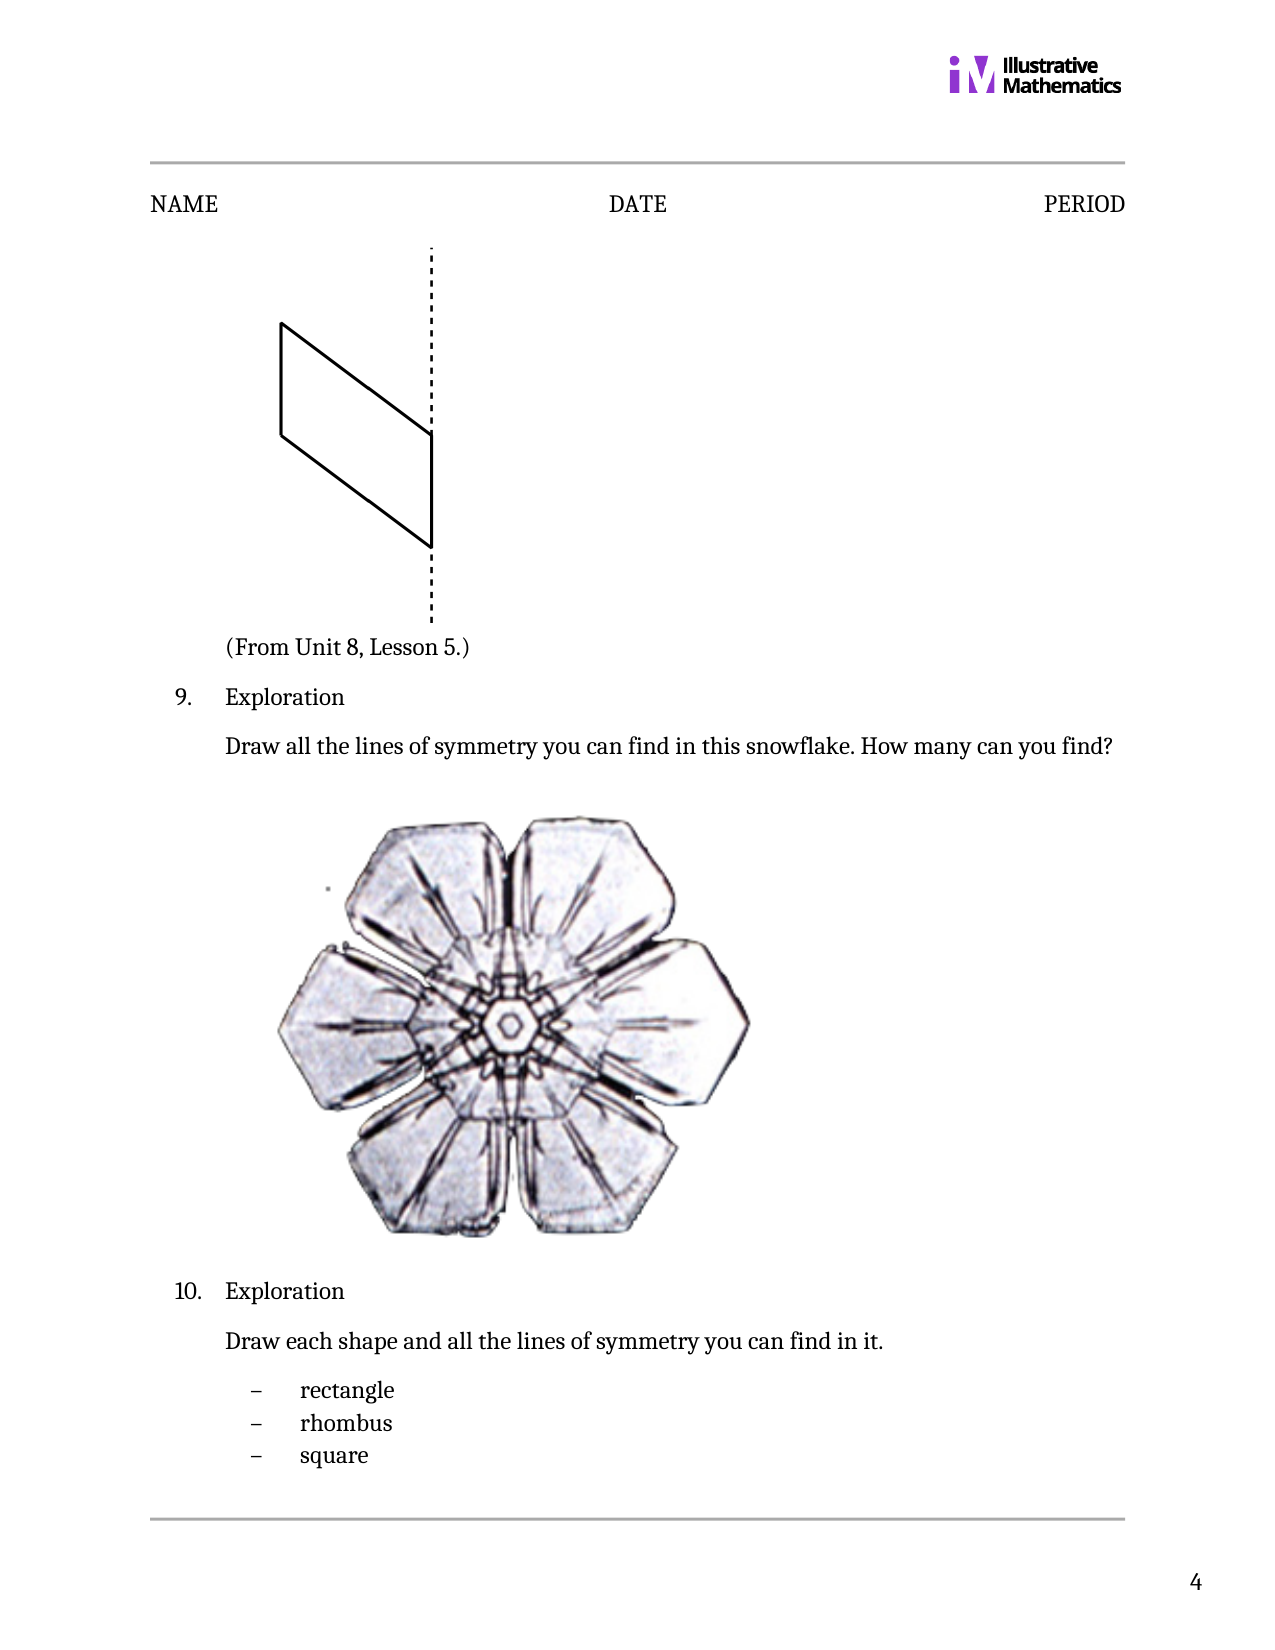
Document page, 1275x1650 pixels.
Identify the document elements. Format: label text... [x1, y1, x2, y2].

list Exploration [175, 682, 1125, 711]
list rhombus [250, 1409, 1125, 1437]
list Draw all the lines of symmetry you can find in this snowflake. How many can you find? [175, 732, 1125, 761]
picture [949, 55, 1121, 93]
list rectangle [250, 1376, 1125, 1405]
list Draw each shape and all the lines of symmetry you can find in it. [175, 1327, 1125, 1355]
list square [250, 1441, 1125, 1470]
picture [243, 247, 620, 623]
list Exploration [175, 1277, 1125, 1306]
list (From Unit 8, Lesson 5.) [175, 633, 1125, 662]
picture [243, 781, 784, 1267]
